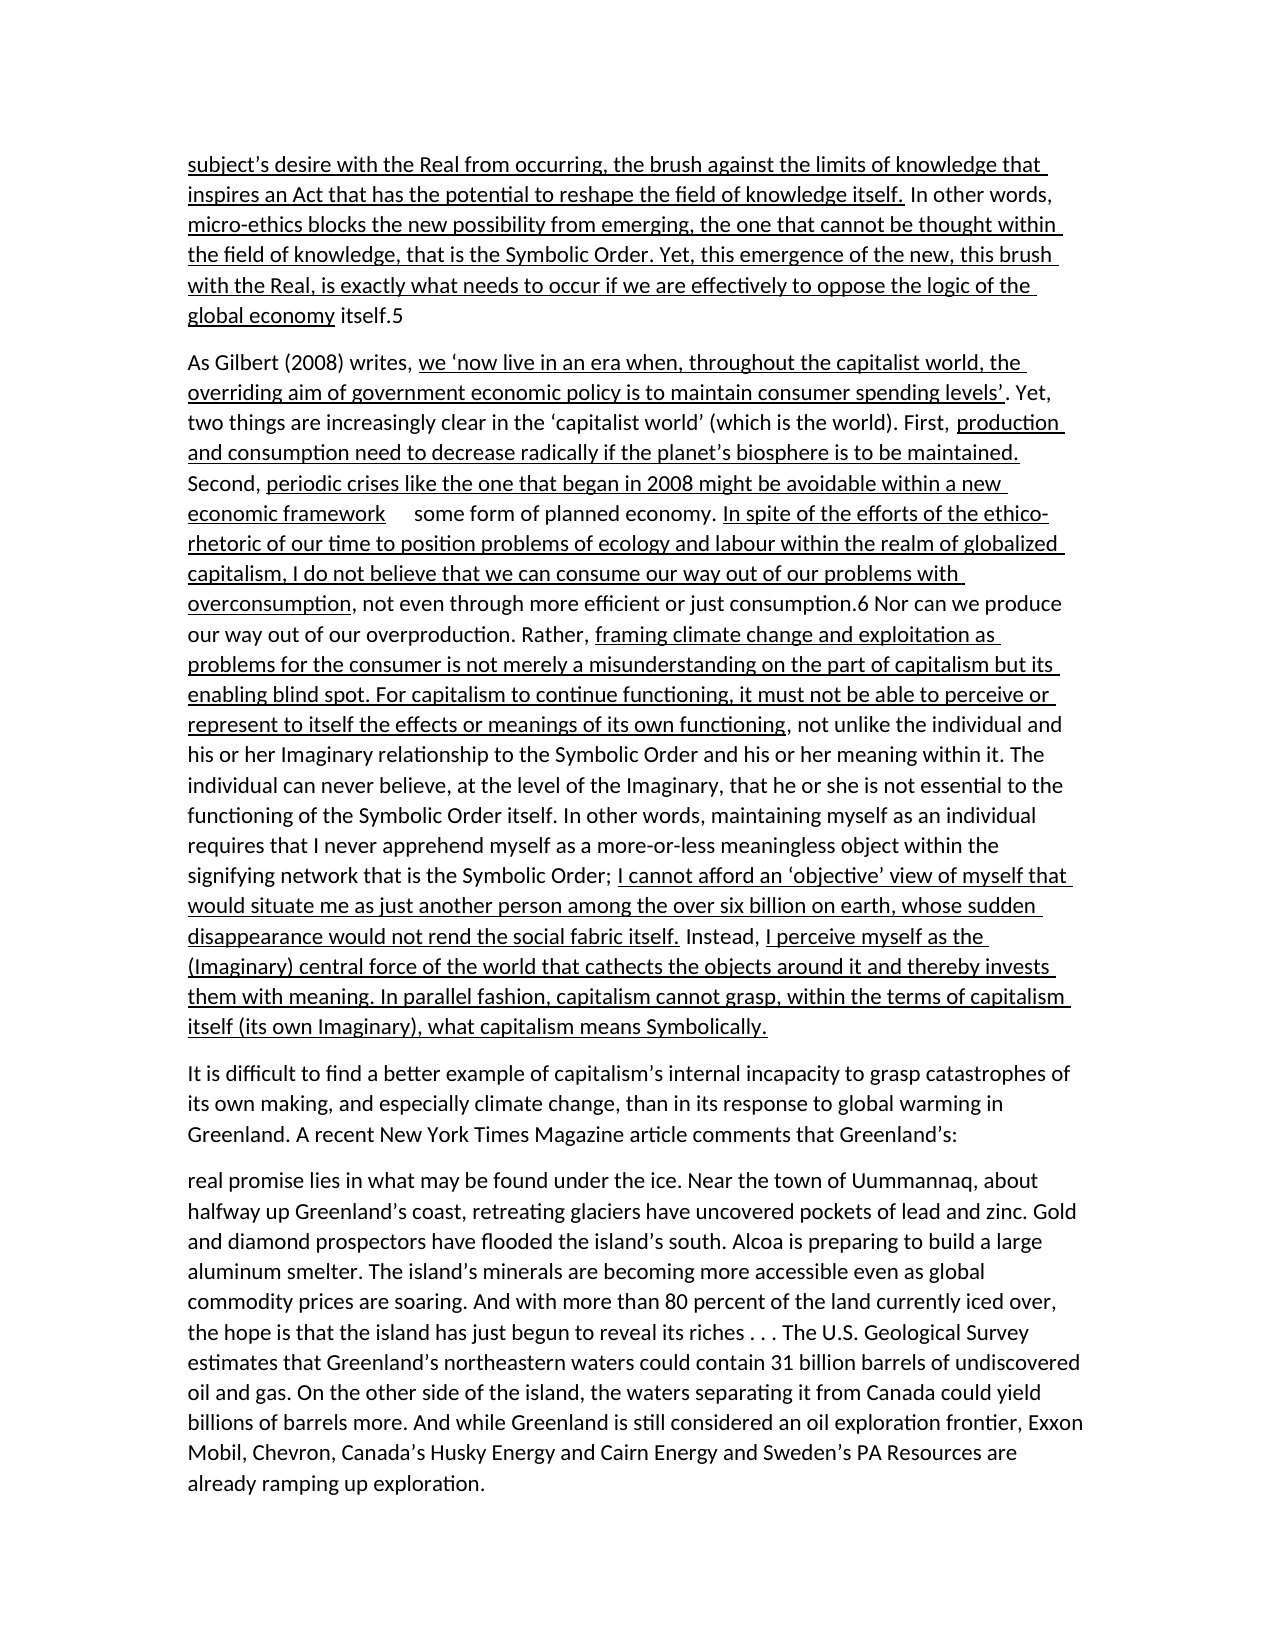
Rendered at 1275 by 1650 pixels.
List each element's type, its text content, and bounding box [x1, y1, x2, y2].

text It is difficult to find a better example of capitalism’s internal incapacity to grasp catastrophes of its own making, and especially climate change, than in its response to global warming in Greenland. A recent New York Times Magazine article comments that Greenland’s: [187, 1059, 1087, 1148]
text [187, 150, 1087, 329]
text As Gilbert (2008) writes, we ‘now live in an era when, throughout the capitalist world, the overriding aim of government economic policy is to maintain consumer spending levels’. Yet, two things are increasingly clear in the ‘capitalist world’ (which is the world). First, production and consumption need to decrease radically if the planet’s biosphere is to be maintained. Second, periodic crises like the one that began in 2008 might be avoidable within a new economic framework 􏰀 some form of planned economy. In spite of the efforts of the ethico-rhetoric of our time to position problems of ecology and labour within the realm of globalized capitalism, I do not believe that we can consume our way out of our problems with overconsumption, not even through more efficient or just consumption.6 Nor can we produce our way out of our overproduction. Rather, framing climate change and exploitation as problems for the consumer is not merely a misunderstanding on the part of capitalism but its enabling blind spot. For capitalism to continue functioning, it must not be able to perceive or represent to itself the effects or meanings of its own functioning, not unlike the individual and his or her Imaginary relationship to the Symbolic Order and his or her meaning within it. The individual can never believe, at the level of the Imaginary, that he or she is not essential to the functioning of the Symbolic Order itself. In other words, maintaining myself as an individual requires that I never apprehend myself as a more-or-less meaningless object within the signifying network that is the Symbolic Order; I cannot afford an ‘objective’ view of myself that would situate me as just another person among the over six billion on earth, whose sudden disappearance would not rend the social fabric itself. Instead, I perceive myself as the (Imaginary) central force of the world that cathects the objects around it and thereby invests them with meaning. In parallel fashion, capitalism cannot grasp, within the terms of capitalism itself (its own Imaginary), what capitalism means Symbolically. [187, 348, 1087, 1041]
text real promise lies in what may be found under the ice. Near the town of Uummannaq, about halfway up Greenland’s coast, retreating glaciers have uncovered pockets of lead and zinc. Gold and diamond prospectors have flooded the island’s south. Alcoa is preparing to build a large aluminum smelter. The island’s minerals are becoming more accessible even as global commodity prices are soaring. And with more than 80 percent of the land currently iced over, the hope is that the island has just begun to reveal its riches . . . The U.S. Geological Survey estimates that Greenland’s northeastern waters could contain 31 billion barrels of undiscovered oil and gas. On the other side of the island, the waters separating it from Canada could yield billions of barrels more. And while Greenland is still considered an oil exploration frontier, Exxon Mobil, Chevron, Canada’s Husky Energy and Cairn Energy and Sweden’s PA Resources are already ramping up exploration. [187, 1167, 1087, 1497]
